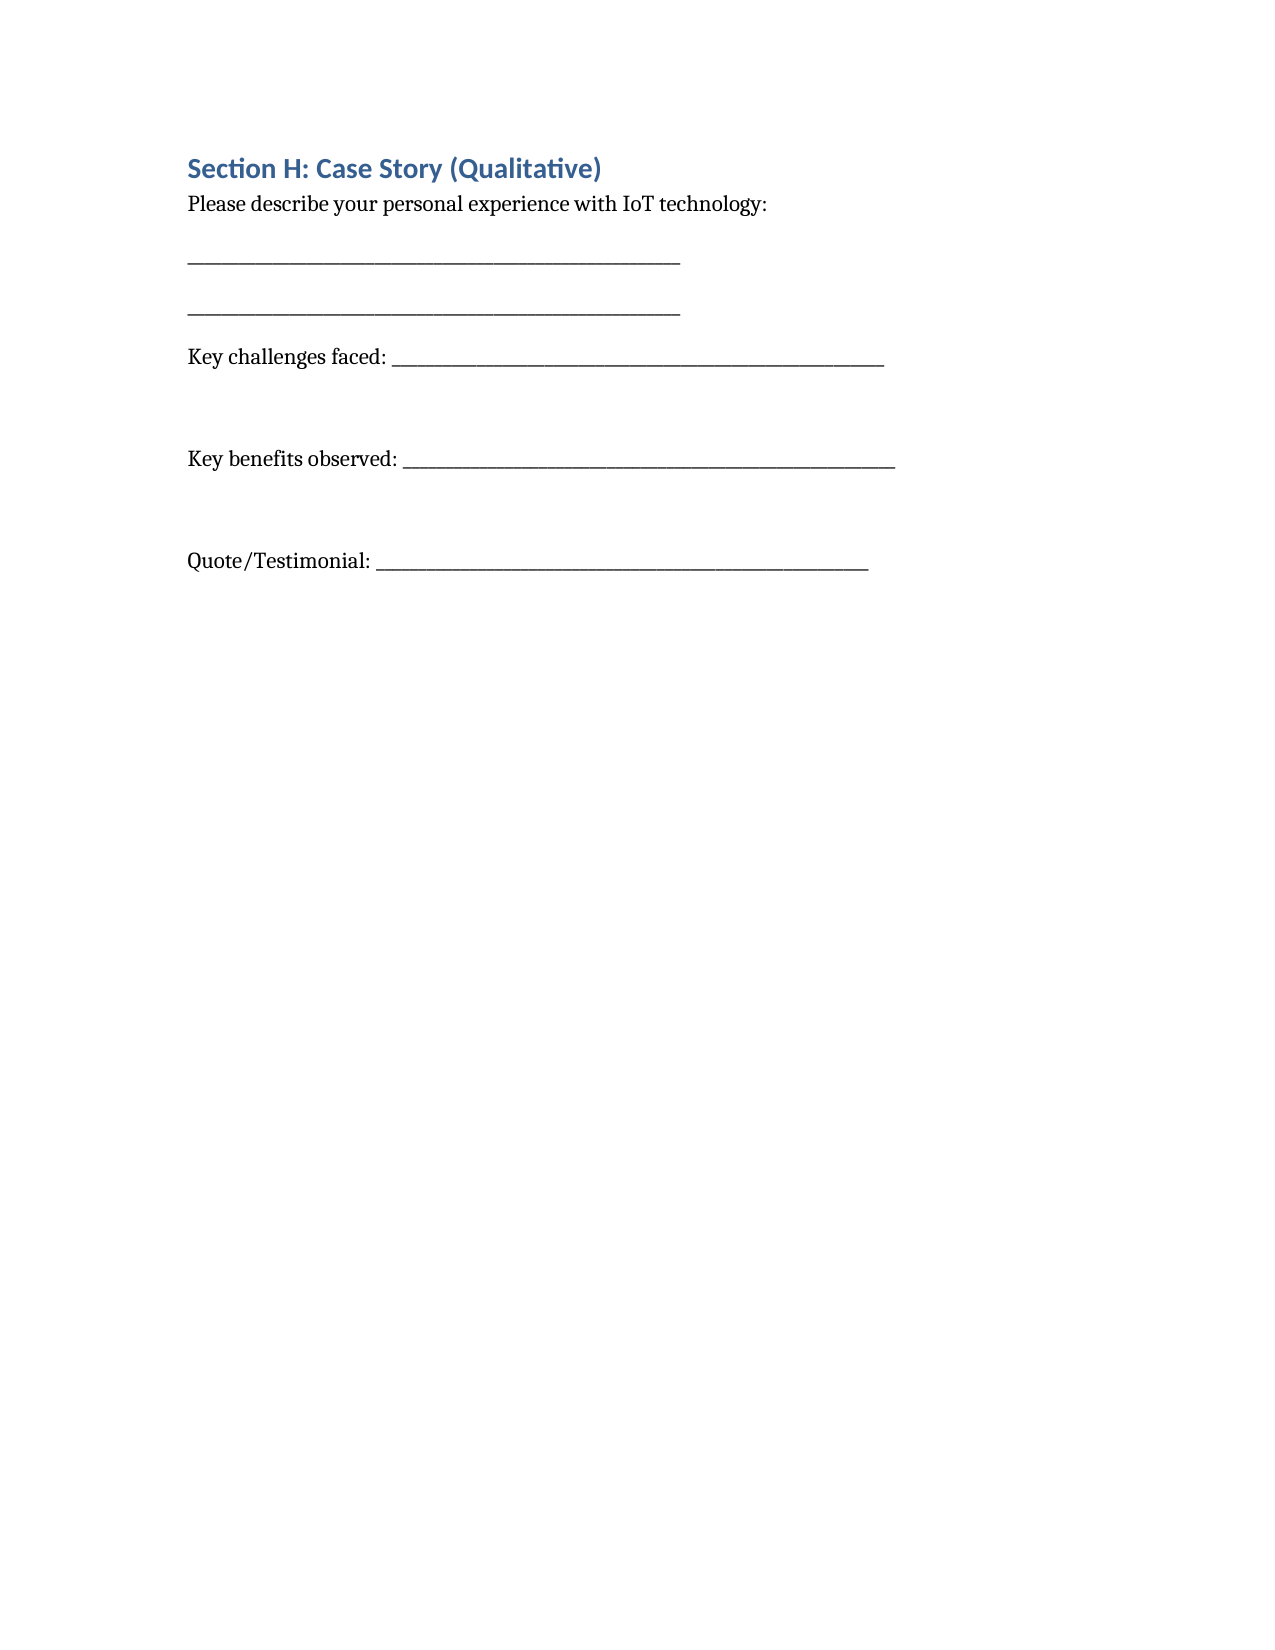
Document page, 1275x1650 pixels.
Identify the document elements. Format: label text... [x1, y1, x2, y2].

text Key benefits observed: __________________________________________________________ [187, 446, 1087, 472]
text Key challenges faced: __________________________________________________________ [187, 344, 1087, 370]
text __________________________________________________________ [187, 293, 1087, 319]
text Quote/Testimonial: __________________________________________________________ [187, 548, 1087, 574]
text Please describe your personal experience with IoT technology: [187, 191, 1087, 217]
text __________________________________________________________ [187, 242, 1087, 268]
subtitle Section H: Case Story (Qualitative) [187, 150, 1087, 186]
